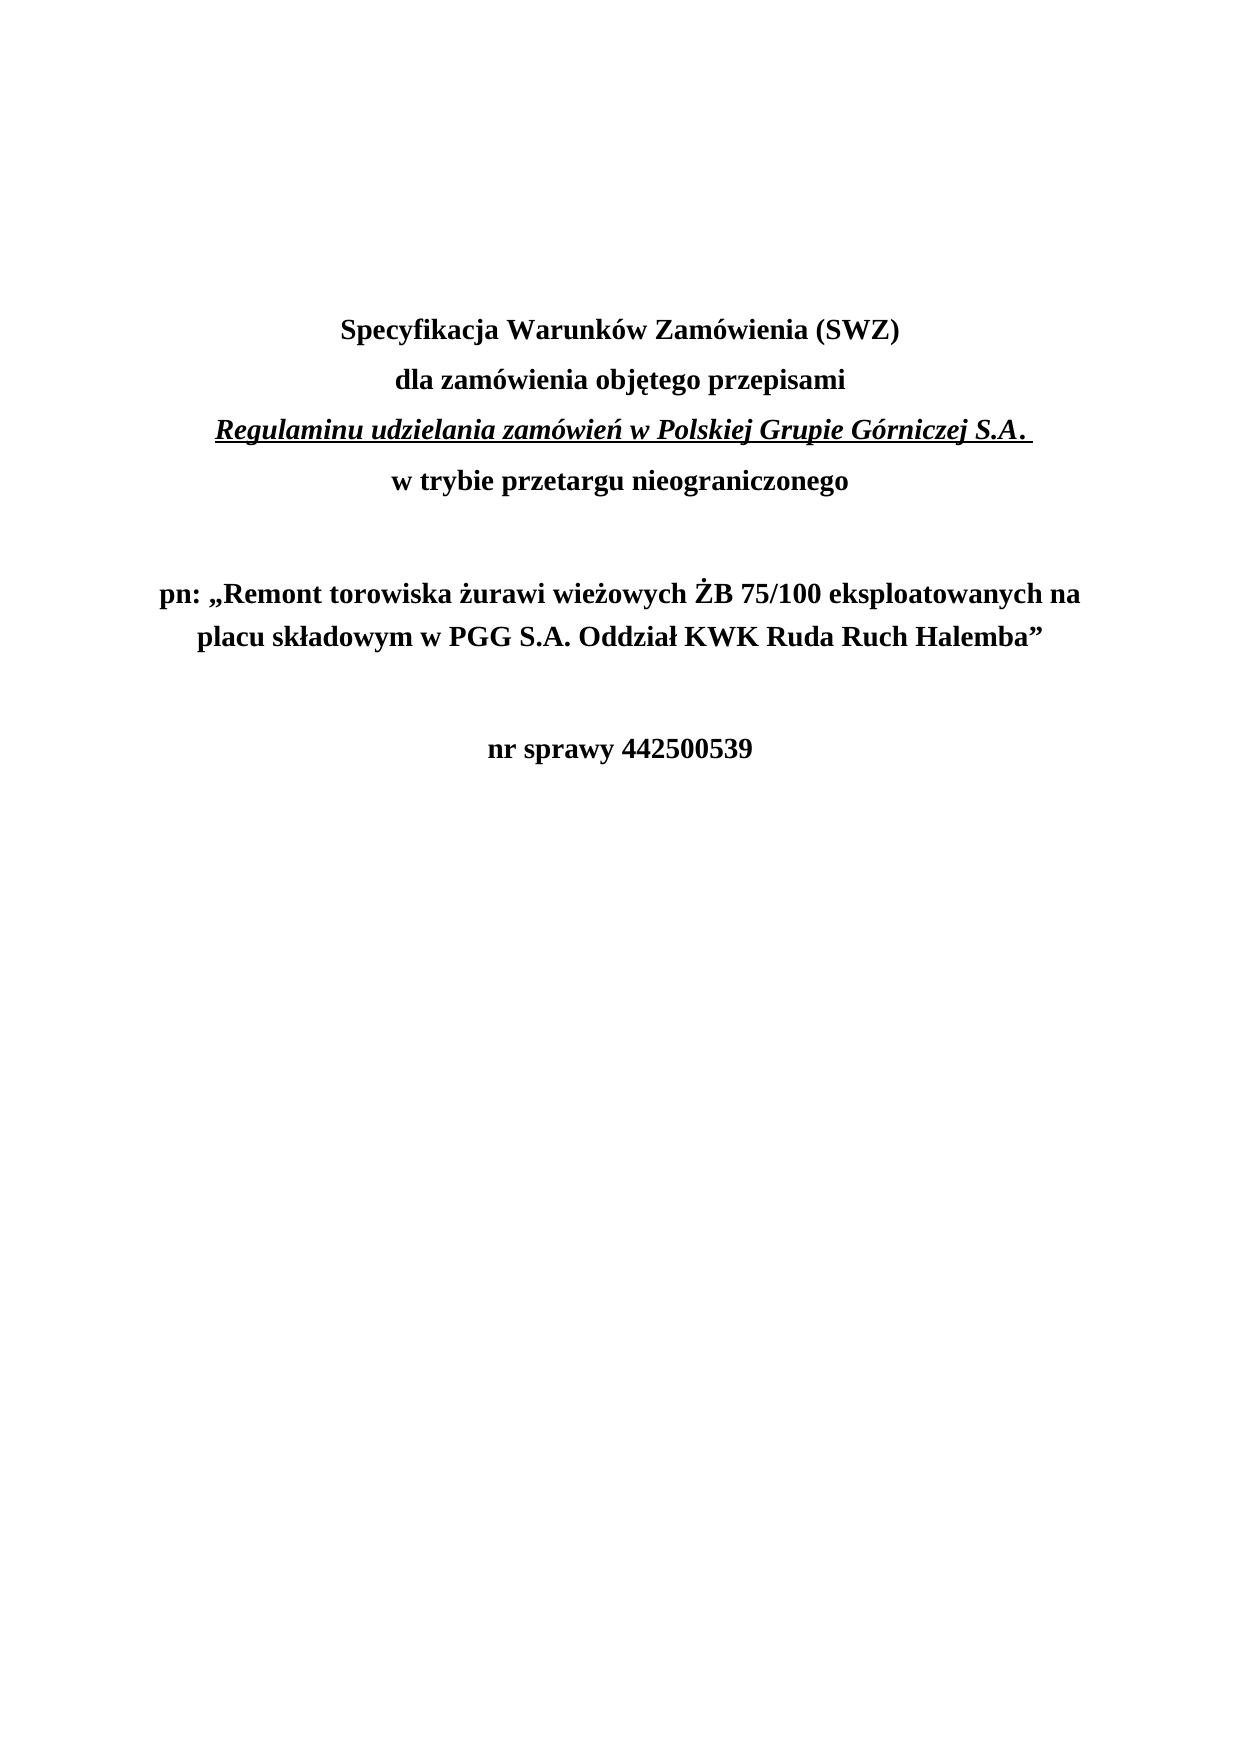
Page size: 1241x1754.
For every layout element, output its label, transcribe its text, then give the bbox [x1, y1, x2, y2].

text nr sprawy 442500539 [148, 732, 1093, 765]
text w trybie przetargu nieograniczonego [148, 463, 1093, 496]
text Specyfikacja Warunków Zamówienia (SWZ) [148, 312, 1093, 345]
text pn: „Remont torowiska żurawi wieżowych ŻB 75/100 eksploatowanych na placu składowym w PGG S.A. Oddział KWK Ruda Ruch Halemba” [148, 576, 1093, 653]
text dla zamówienia objętego przepisami [148, 362, 1093, 396]
text Regulaminu udzielania zamówień w Polskiej Grupie Górniczej S.A. [148, 412, 1093, 446]
